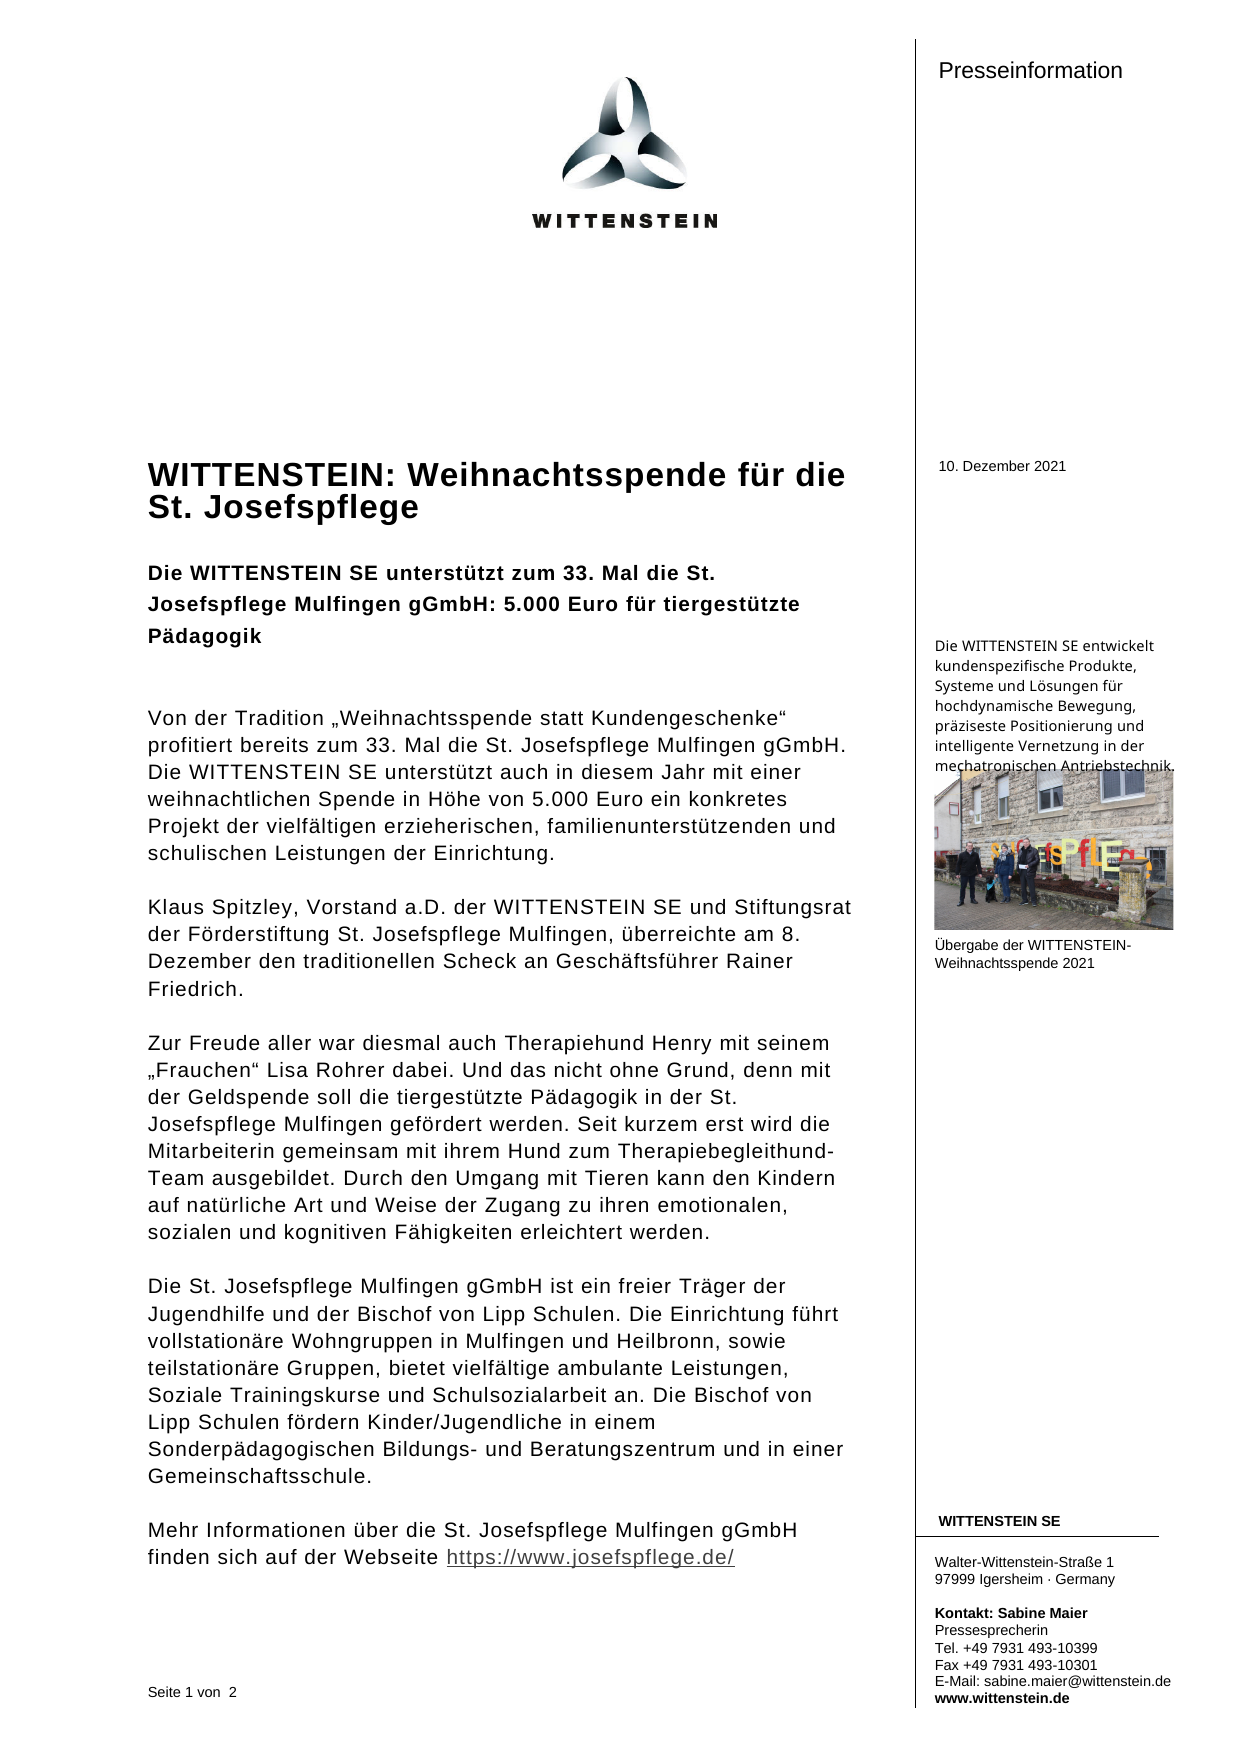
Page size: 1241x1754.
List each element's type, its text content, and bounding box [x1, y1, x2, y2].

text Klaus Spitzley, Vorstand a.D. der WITTENSTEIN SE und Stiftungsrat der Förderstiftung St. Josefspflege Mulfingen, überreichte am 8. Dezember den traditionellen Scheck an Geschäftsführer Rainer Friedrich. [148, 893, 856, 1001]
text Zur Freude aller war diesmal auch Therapiehund Henry mit seinem „Frauchen“ Lisa Rohrer dabei. Und das nicht ohne Grund, denn mit der Geldspende soll die tiergestützte Pädagogik in der St. Josefspflege Mulfingen gefördert werden. Seit kurzem erst wird die Mitarbeiterin gemeinsam mit ihrem Hund zum Therapiebegleithund-Team ausgebildet. Durch den Umgang mit Tieren kann den Kindern auf natürliche Art und Weise der Zugang zu ihren emotionalen, sozialen und kognitiven Fähigkeiten erleichtert werden. [148, 1028, 856, 1245]
picture [934, 769, 1174, 930]
text Die WITTENSTEIN SE unterstützt zum 33. Mal die St. Josefspflege Mulfingen gGmbH: 5.000 Euro für tiergestützte Pädagogik [148, 556, 856, 649]
text Die St. Josefspflege Mulfingen gGmbH ist ein freier Träger der Jugendhilfe und der Bischof von Lipp Schulen. Die Einrichtung führt vollstationäre Wohngruppen in Mulfingen und Heilbronn, sowie teilstationäre Gruppen, bietet vielfältige ambulante Leistungen, Soziale Trainingskurse und Schulsozialarbeit an. Die Bischof von Lipp Schulen fördern Kinder/Jugendliche in einem Sonderpädagogischen Bildungs- und Beratungszentrum und in einer Gemeinschaftsschule. [148, 1272, 856, 1489]
picture [532, 77, 717, 228]
text WITTENSTEIN: Weihnachtsspende für die St. Josefspflege [148, 462, 856, 524]
text Von der Tradition „Weihnachtsspende statt Kundengeschenke“ profitiert bereits zum 33. Mal die St. Josefspflege Mulfingen gGmbH. [148, 703, 856, 758]
text Die WITTENSTEIN SE unterstützt auch in diesem Jahr mit einer weihnachtlichen Spende in Höhe von 5.000 Euro ein konkretes Projekt der vielfältigen erzieherischen, familienunterstützenden und schulischen Leistungen der Einrichtung. [148, 758, 856, 866]
text Mehr Informationen über die St. Josefspflege Mulfingen gGmbH finden sich auf der Webseite https://www.josefspflege.de/ [148, 1516, 856, 1570]
